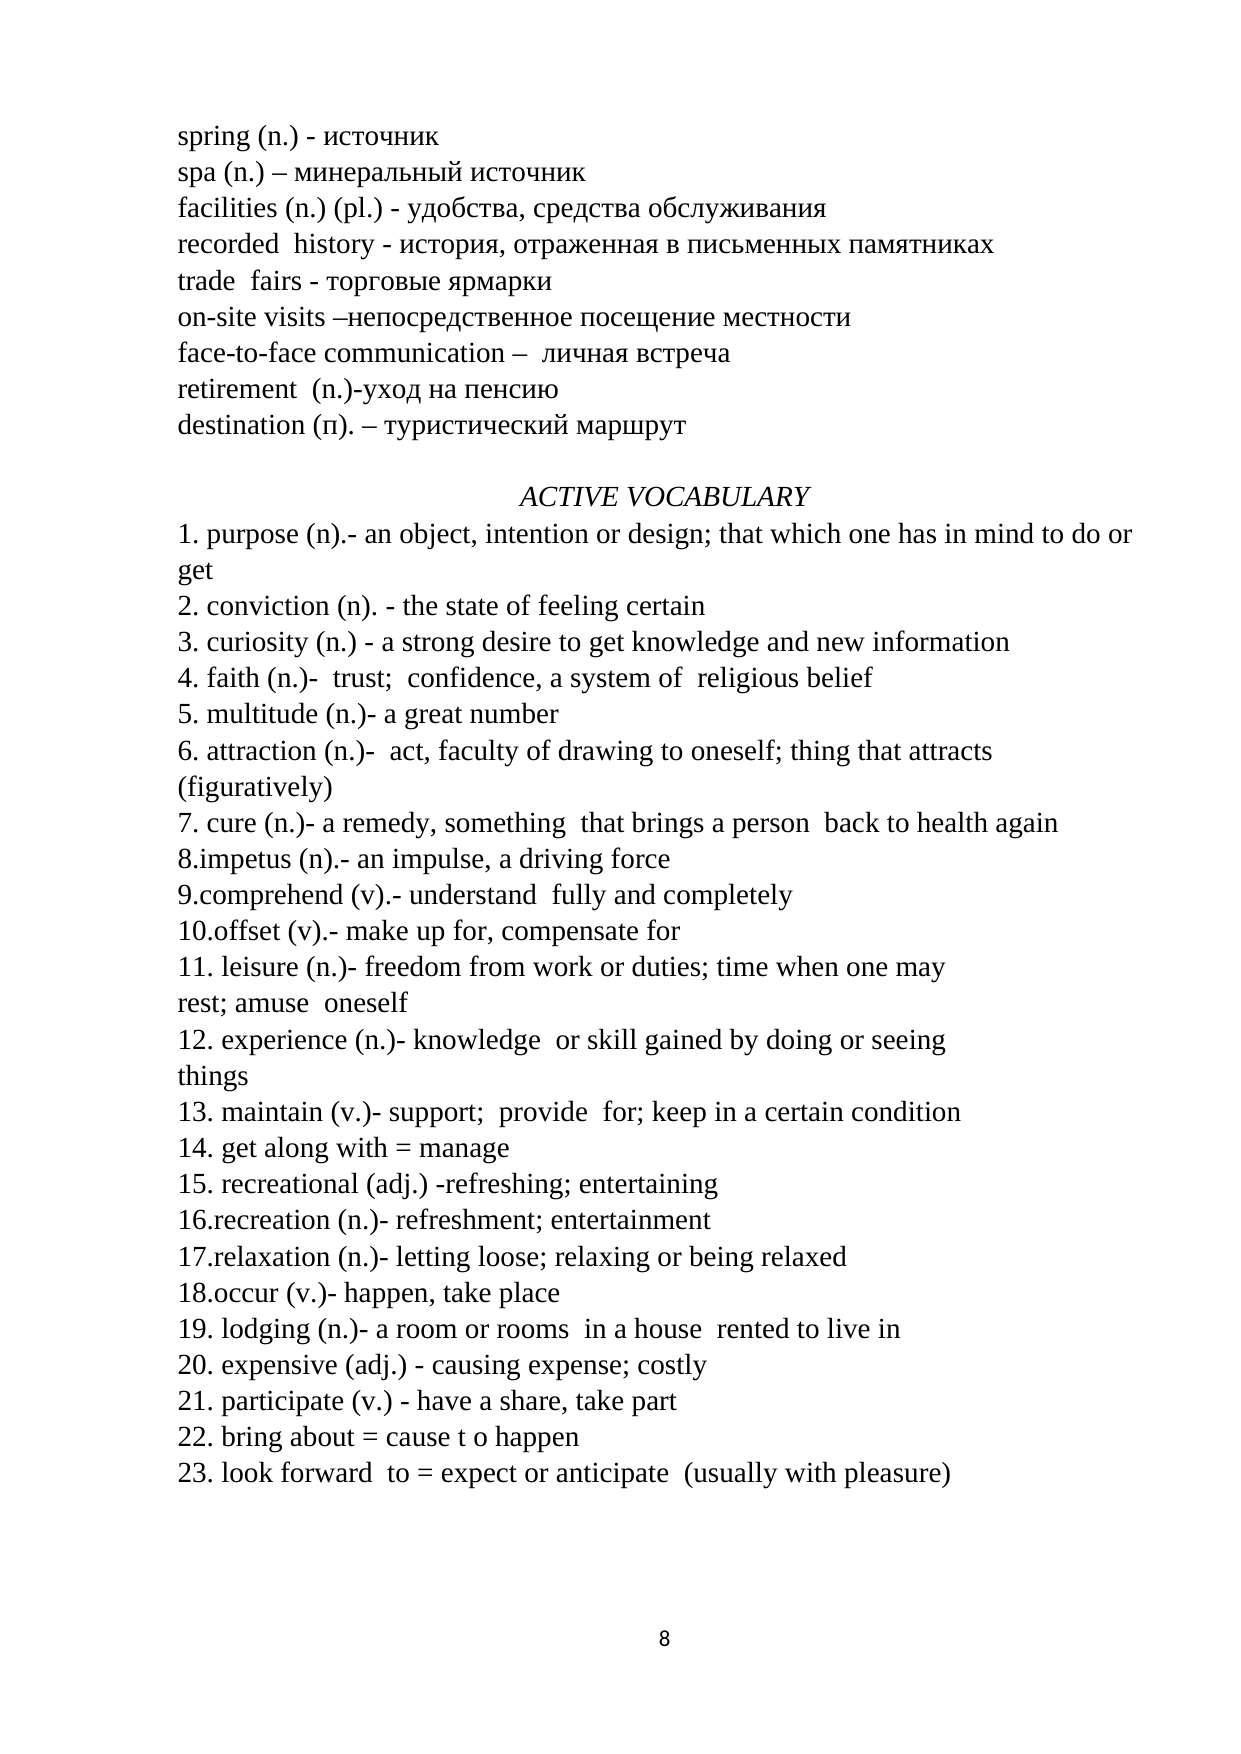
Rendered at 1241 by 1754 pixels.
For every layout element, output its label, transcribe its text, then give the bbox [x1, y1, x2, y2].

text face-to-face communication – личная встреча [177, 335, 1152, 368]
text 17.relaxation (n.)- letting loose; relaxing or being relaxed [177, 1239, 1152, 1272]
text 19. lodging (n.)- a room or rooms in a house rented to live in [177, 1311, 1152, 1344]
text 5. multitude (n.)- a great number [177, 696, 1152, 730]
text 2. conviction (n). - the state of feeling certain [177, 588, 1152, 622]
text 10.offset (v).- make up for, compensate for [177, 913, 1152, 947]
text 16.recreation (n.)- refreshment; entertainment [177, 1202, 1152, 1236]
text spring (n.) - источник [177, 118, 1152, 152]
text 21. participate (v.) - have a share, take part [177, 1383, 1152, 1417]
text 13. maintain (v.)- support; provide for; keep in a certain condition [177, 1094, 1152, 1128]
text 20. expensive (adj.) - causing expense; costly [177, 1347, 1152, 1381]
text things [177, 1058, 1152, 1091]
text 1. purpose (n).- an object, intention or design; that which one has in mind to do or get [177, 516, 1152, 585]
text 12. experience (n.)- knowledge or skill gained by doing or seeing [177, 1022, 1152, 1055]
text facilities (n.) (pl.) - удобства, средства обслуживания [177, 190, 1152, 224]
text 23. look forward to = expect or anticipate (usually with pleasure) [177, 1456, 1152, 1489]
text 22. bring about = cause t o happen [177, 1419, 1152, 1453]
text ACTIVE VOCABULARY [177, 479, 1152, 513]
text 11. leisure (n.)- freedom from work or duties; time when one may [177, 949, 1152, 983]
text 3. curiosity (n.) - a strong desire to get knowledge and new information [177, 624, 1152, 658]
text 9.comprehend (v).- understand fully and completely [177, 877, 1152, 911]
text spa (n.) – минеральный источник [177, 154, 1152, 188]
text 15. recreational (adj.) -refreshing; entertaining [177, 1166, 1152, 1200]
text recorded history - история, отраженная в письменных памятниках [177, 227, 1152, 260]
text on-site visits –непосредственное посещение местности [177, 299, 1152, 332]
text 14. get along with = manage [177, 1130, 1152, 1164]
text rest; amuse oneself [177, 986, 1152, 1019]
text trade fairs - торговые ярмарки [177, 263, 1152, 296]
text 4. faith (n.)- trust; confidence, a system of religious belief [177, 660, 1152, 694]
text retirement (n.)-уход на пенсию [177, 371, 1152, 405]
text destination (п). – туристический маршрут [177, 407, 1152, 441]
text 18.occur (v.)- happen, take place [177, 1275, 1152, 1308]
text 8.impetus (n).- an impulse, a driving force [177, 841, 1152, 874]
text 6. attraction (n.)- act, faculty of drawing to oneself; thing that attracts (figuratively) [177, 733, 1152, 802]
text 7. cure (n.)- a remedy, something that brings a person back to health again [177, 805, 1152, 838]
